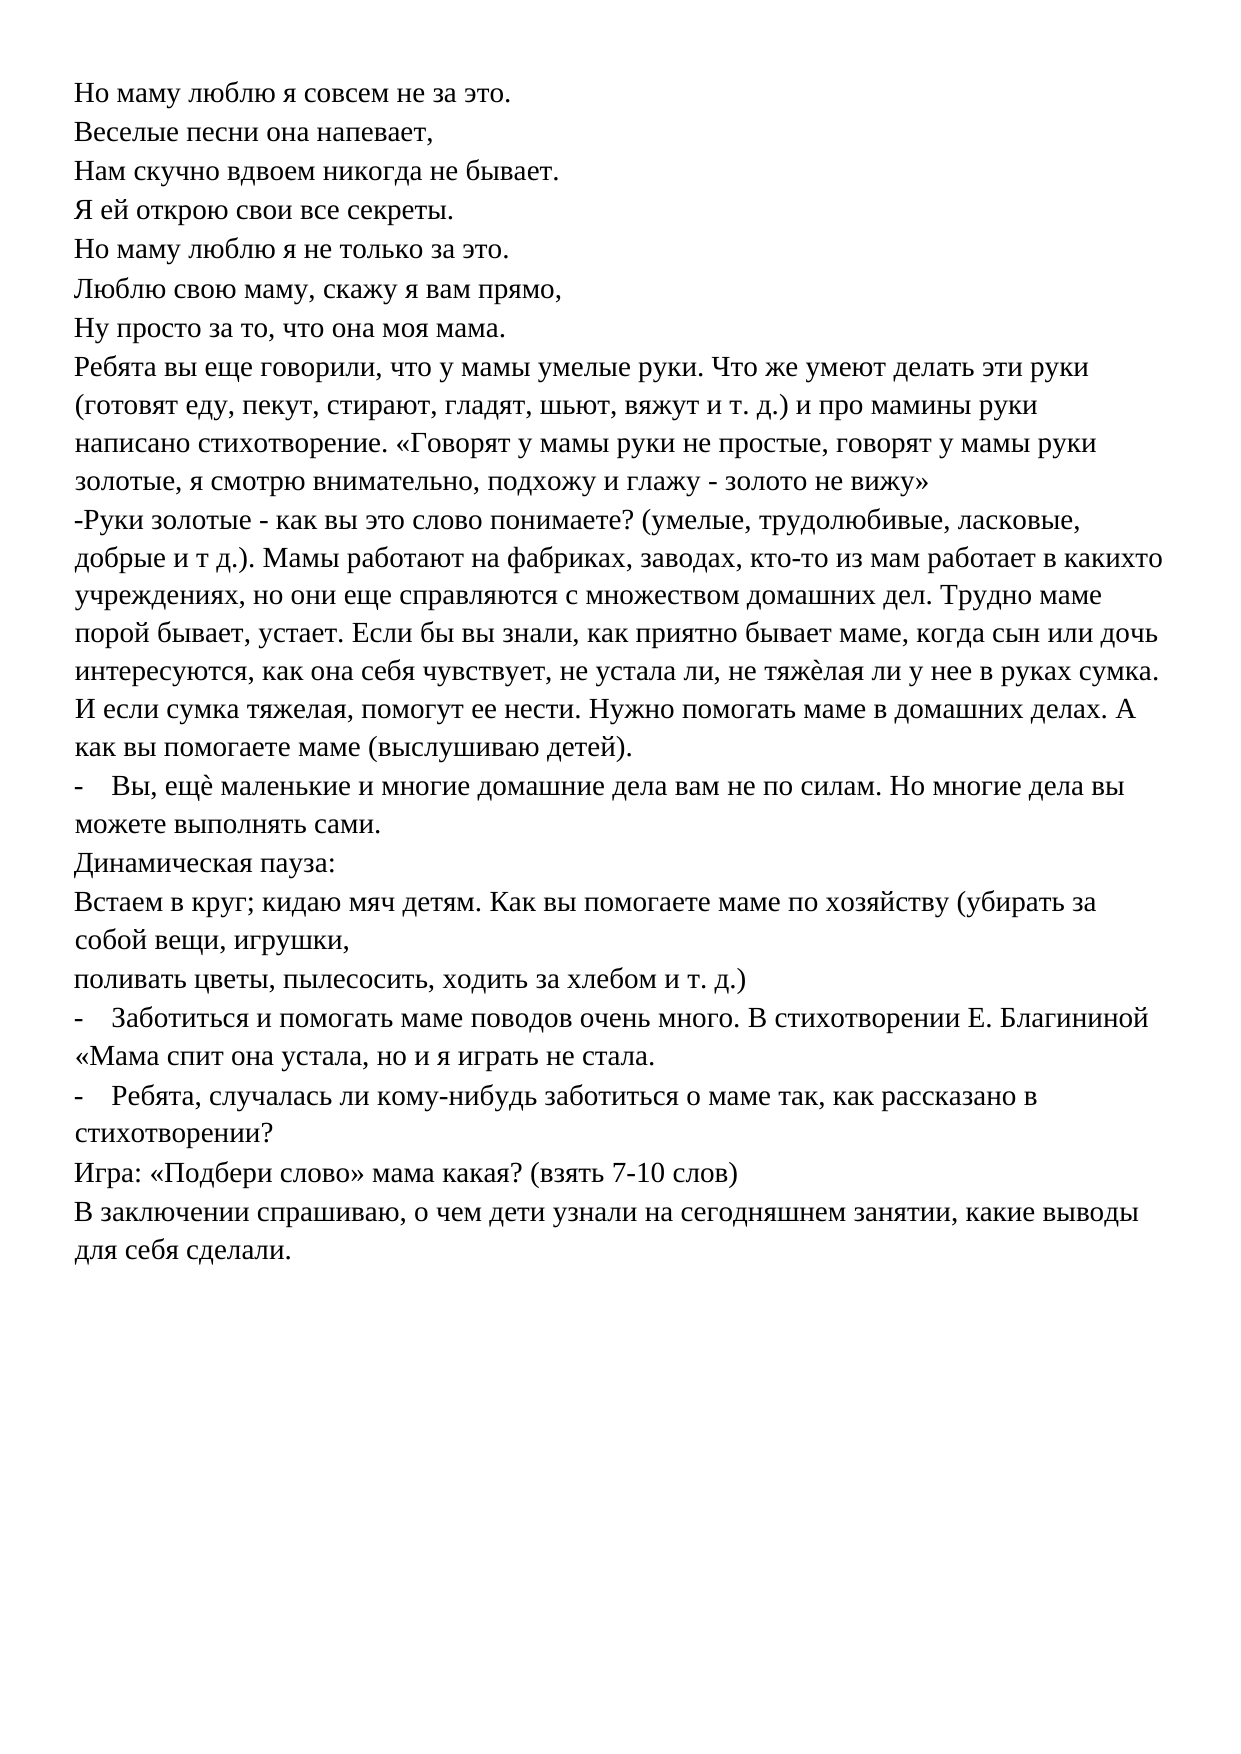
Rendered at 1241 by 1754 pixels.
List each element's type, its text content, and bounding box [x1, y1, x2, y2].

text Нам скучно вдвоем никогда не бывает. [73, 153, 1167, 187]
text Ну просто за то, что она моя мама. [73, 310, 1167, 343]
text Но маму люблю я не только за это. [73, 232, 1167, 265]
text Я ей открою свои все секреты. [73, 192, 1167, 226]
text Игра: «Подбери слово» мама какая? (взять 7-10 слов) [73, 1155, 1167, 1188]
text В заключении спрашиваю, о чем дети узнали на сегодняшнем занятии, какие выводы для себя сделали. [73, 1194, 1167, 1265]
text -Руки золотые - как вы это слово понимаете? (умелые, трудолюбивые, ласковые, добрые и т д.). Мамы работают на фабриках, заводах, кто-то из мам работает в какихто учреждениях, но они еще справляются с множеством домашних дел. Трудно маме порой бывает, устает. Если бы вы знали, как приятно бывает маме, когда сын или дочь интересуются, как она себя чувствует, не устала ли, не тяжѐлая ли у нее в руках сумка. И если сумка тяжелая, помогут ее нести. Нужно помогать маме в домашних делах. А как вы помогаете маме (выслушиваю детей). [73, 502, 1167, 762]
list Заботиться и помогать маме поводов очень много. В стихотворении Е. Благининой «Мама спит она устала, но и я играть не стала. [73, 1001, 1167, 1072]
text Ребята вы еще говорили, что у мамы умелые руки. Что же умеют делать эти руки (готовят еду, пекут, стирают, гладят, шьют, вяжут и т. д.) и про мамины руки написано стихотворение. «Говорят у мамы руки не простые, говорят у мамы руки золотые, я смотрю внимательно, подхожу и глажу - золото не вижу» [73, 349, 1104, 496]
text поливать цветы, пылесосить, ходить за хлебом и т. д.) [73, 961, 1167, 995]
list Ребята, случалась ли кому-нибудь заботиться о маме так, как рассказано в стихотворении? [73, 1078, 1167, 1149]
text Встаем в круг; кидаю мяч детям. Как вы помогаете маме по хозяйству (убирать за собой вещи, игрушки, [73, 884, 1167, 956]
text Но маму люблю я совсем не за это. [73, 75, 1167, 108]
text Динамическая пауза: [73, 845, 1167, 879]
list Вы, ещѐ маленькие и многие домашние дела вам не по силам. Но многие дела вы можете выполнять сами. [73, 768, 1167, 839]
text Люблю свою маму, скажу я вам прямо, [73, 271, 1167, 304]
text Веселые песни она напевает, [73, 114, 1167, 148]
